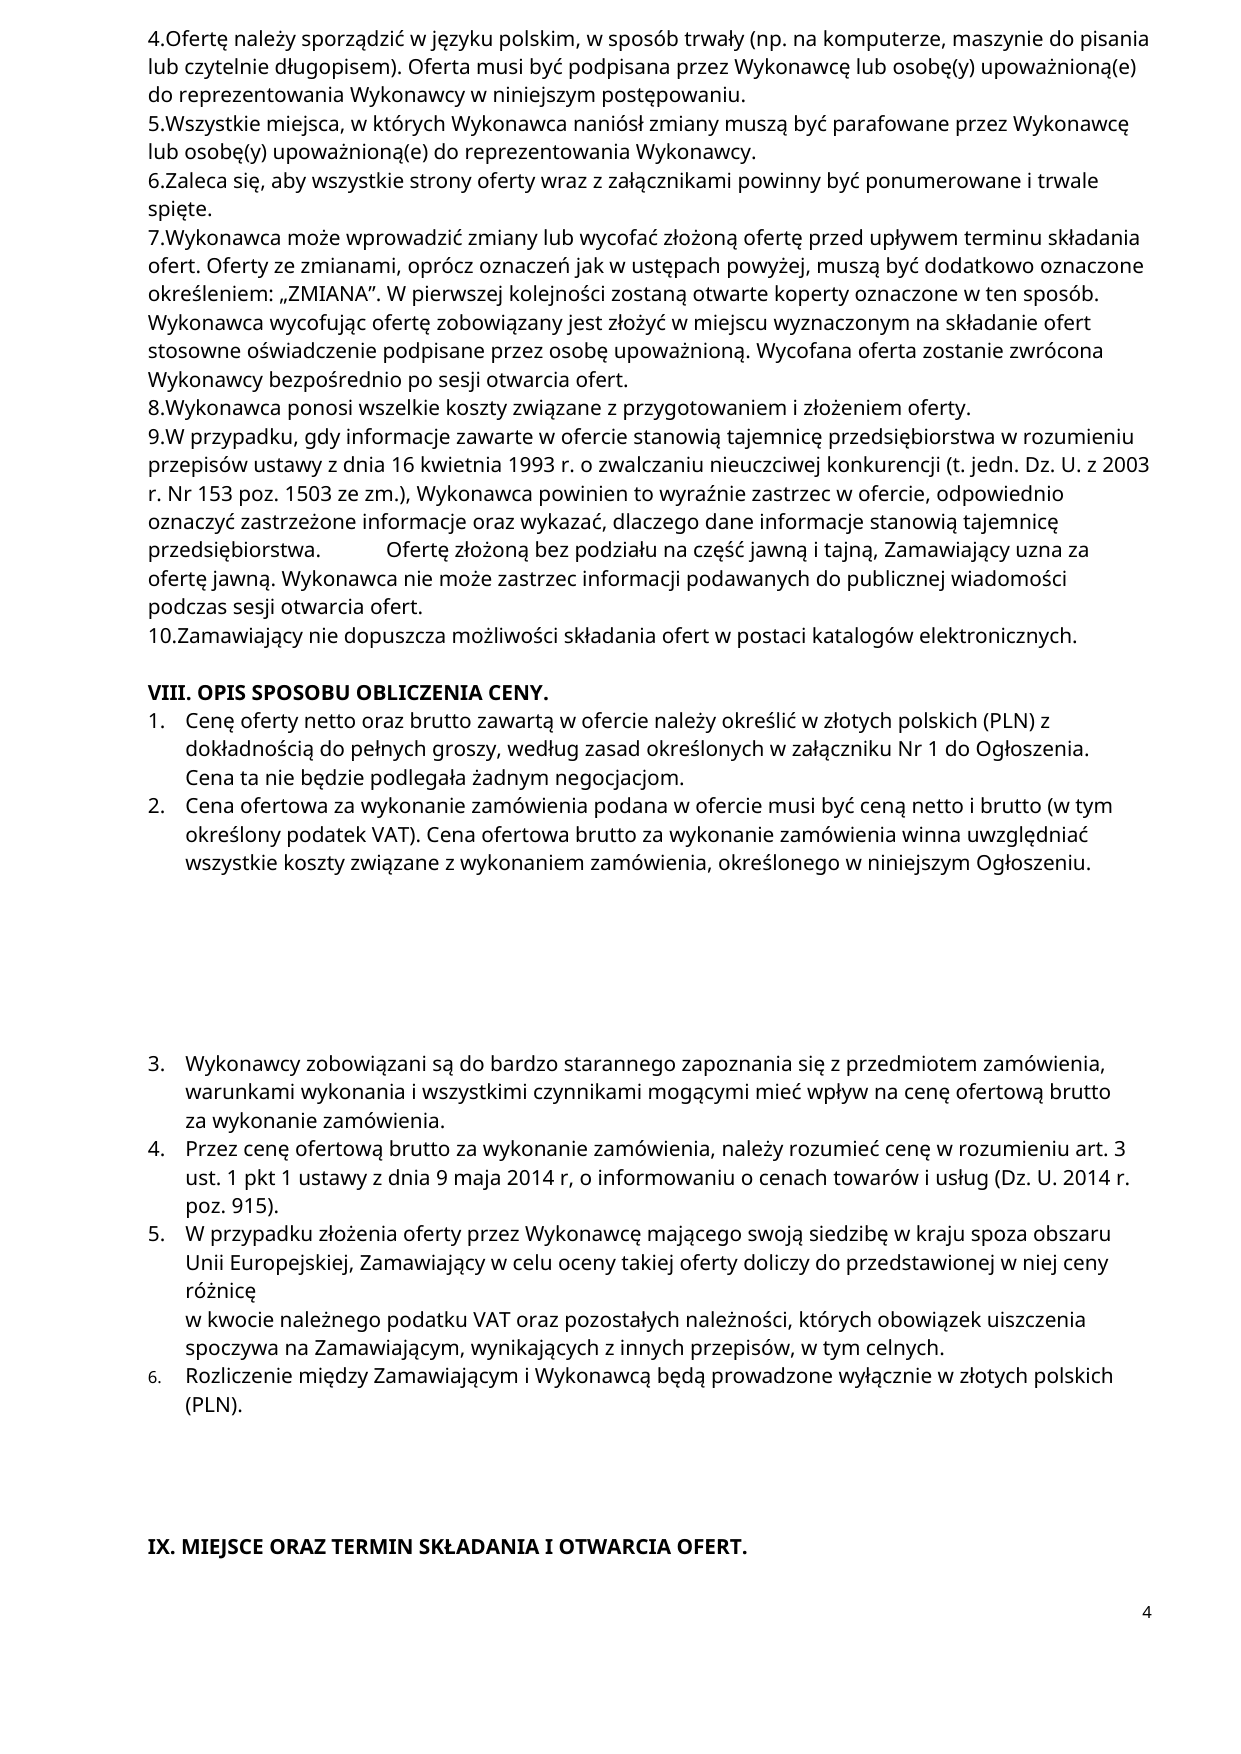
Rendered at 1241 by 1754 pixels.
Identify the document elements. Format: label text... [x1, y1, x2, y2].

list W przypadku złożenia oferty przez Wykonawcę mającego swoją siedzibę w kraju spoza obszaru Unii Europejskiej, Zamawiający w celu oceny takiej oferty doliczy do przedstawionej w niej ceny różnicę [148, 1219, 1152, 1305]
text 6.Zaleca się, aby wszystkie strony oferty wraz z załącznikami powinny być ponumerowane i trwale spięte. [148, 166, 1152, 223]
list Cena ofertowa za wykonanie zamówienia podana w ofercie musi być ceną netto i brutto (w tym określony podatek VAT). Cena ofertowa brutto za wykonanie zamówienia winna uwzględniać wszystkie koszty związane z wykonaniem zamówienia, określonego w niniejszym Ogłoszeniu. [148, 791, 1152, 877]
text 8.Wykonawca ponosi wszelkie koszty związane z przygotowaniem i złożeniem oferty. [148, 393, 1152, 422]
list Cenę oferty netto oraz brutto zawartą w ofercie należy określić w złotych polskich (PLN) z dokładnością do pełnych groszy, według zasad określonych w załączniku Nr 1 do Ogłoszenia. [148, 706, 1152, 763]
text w kwocie należnego podatku VAT oraz pozostałych należności, których obowiązek uiszczenia spoczywa na Zamawiającym, wynikających z innych przepisów, w tym celnych. [185, 1305, 1152, 1362]
text 7.Wykonawca może wprowadzić zmiany lub wycofać złożoną ofertę przed upływem terminu składania ofert. Oferty ze zmianami, oprócz oznaczeń jak w ustępach powyżej, muszą być dodatkowo oznaczone określeniem: „ZMIANA”. W pierwszej kolejności zostaną otwarte koperty oznaczone w ten sposób. Wykonawca wycofując ofertę zobowiązany jest złożyć w miejscu wyznaczonym na składanie ofert stosowne oświadczenie podpisane przez osobę upoważnioną. Wycofana oferta zostanie zwrócona Wykonawcy bezpośrednio po sesji otwarcia ofert. [148, 223, 1152, 393]
list Rozliczenie między Zamawiającym i Wykonawcą będą prowadzone wyłącznie w złotych polskich (PLN). [148, 1362, 1152, 1418]
text 9.W przypadku, gdy informacje zawarte w ofercie stanowią tajemnicę przedsiębiorstwa w rozumieniu przepisów ustawy z dnia 16 kwietnia 1993 r. o zwalczaniu nieuczciwej konkurencji (t. jedn. Dz. U. z 2003 r. Nr 153 poz. 1503 ze zm.), Wykonawca powinien to wyraźnie zastrzec w ofercie, odpowiednio oznaczyć zastrzeżone informacje oraz wykazać, dlaczego dane informacje stanowią tajemnicę przedsiębiorstwa. Ofertę złożoną bez podziału na część jawną i tajną, Zamawiający uzna za ofertę jawną. Wykonawca nie może zastrzec informacji podawanych do publicznej wiadomości podczas sesji otwarcia ofert. [148, 422, 1152, 621]
text IX. MIEJSCE ORAZ TERMIN SKŁADANIA I OTWARCIA OFERT. [148, 1532, 1152, 1561]
text VIII. OPIS SPOSOBU OBLICZENIA CENY. [148, 678, 1152, 706]
text 10.Zamawiający nie dopuszcza możliwości składania ofert w postaci katalogów elektronicznych. [148, 621, 1152, 649]
text 4.Ofertę należy sporządzić w języku polskim, w sposób trwały (np. na komputerze, maszynie do pisania lub czytelnie długopisem). Oferta musi być podpisana przez Wykonawcę lub osobę(y) upoważnioną(e) do reprezentowania Wykonawcy w niniejszym postępowaniu. [148, 24, 1152, 109]
text 5.Wszystkie miejsca, w których Wykonawca naniósł zmiany muszą być parafowane przez Wykonawcę lub osobę(y) upoważnioną(e) do reprezentowania Wykonawcy. [148, 109, 1152, 166]
text Cena ta nie będzie podlegała żadnym negocjacjom. [185, 763, 1152, 791]
list Wykonawcy zobowiązani są do bardzo starannego zapoznania się z przedmiotem zamówienia, warunkami wykonania i wszystkimi czynnikami mogącymi mieć wpływ na cenę ofertową brutto za wykonanie zamówienia. [148, 1049, 1152, 1134]
list Przez cenę ofertową brutto za wykonanie zamówienia, należy rozumieć cenę w rozumieniu art. 3 ust. 1 pkt 1 ustawy z dnia 9 maja 2014 r, o informowaniu o cenach towarów i usług (Dz. U. 2014 r. poz. 915). [148, 1134, 1152, 1219]
